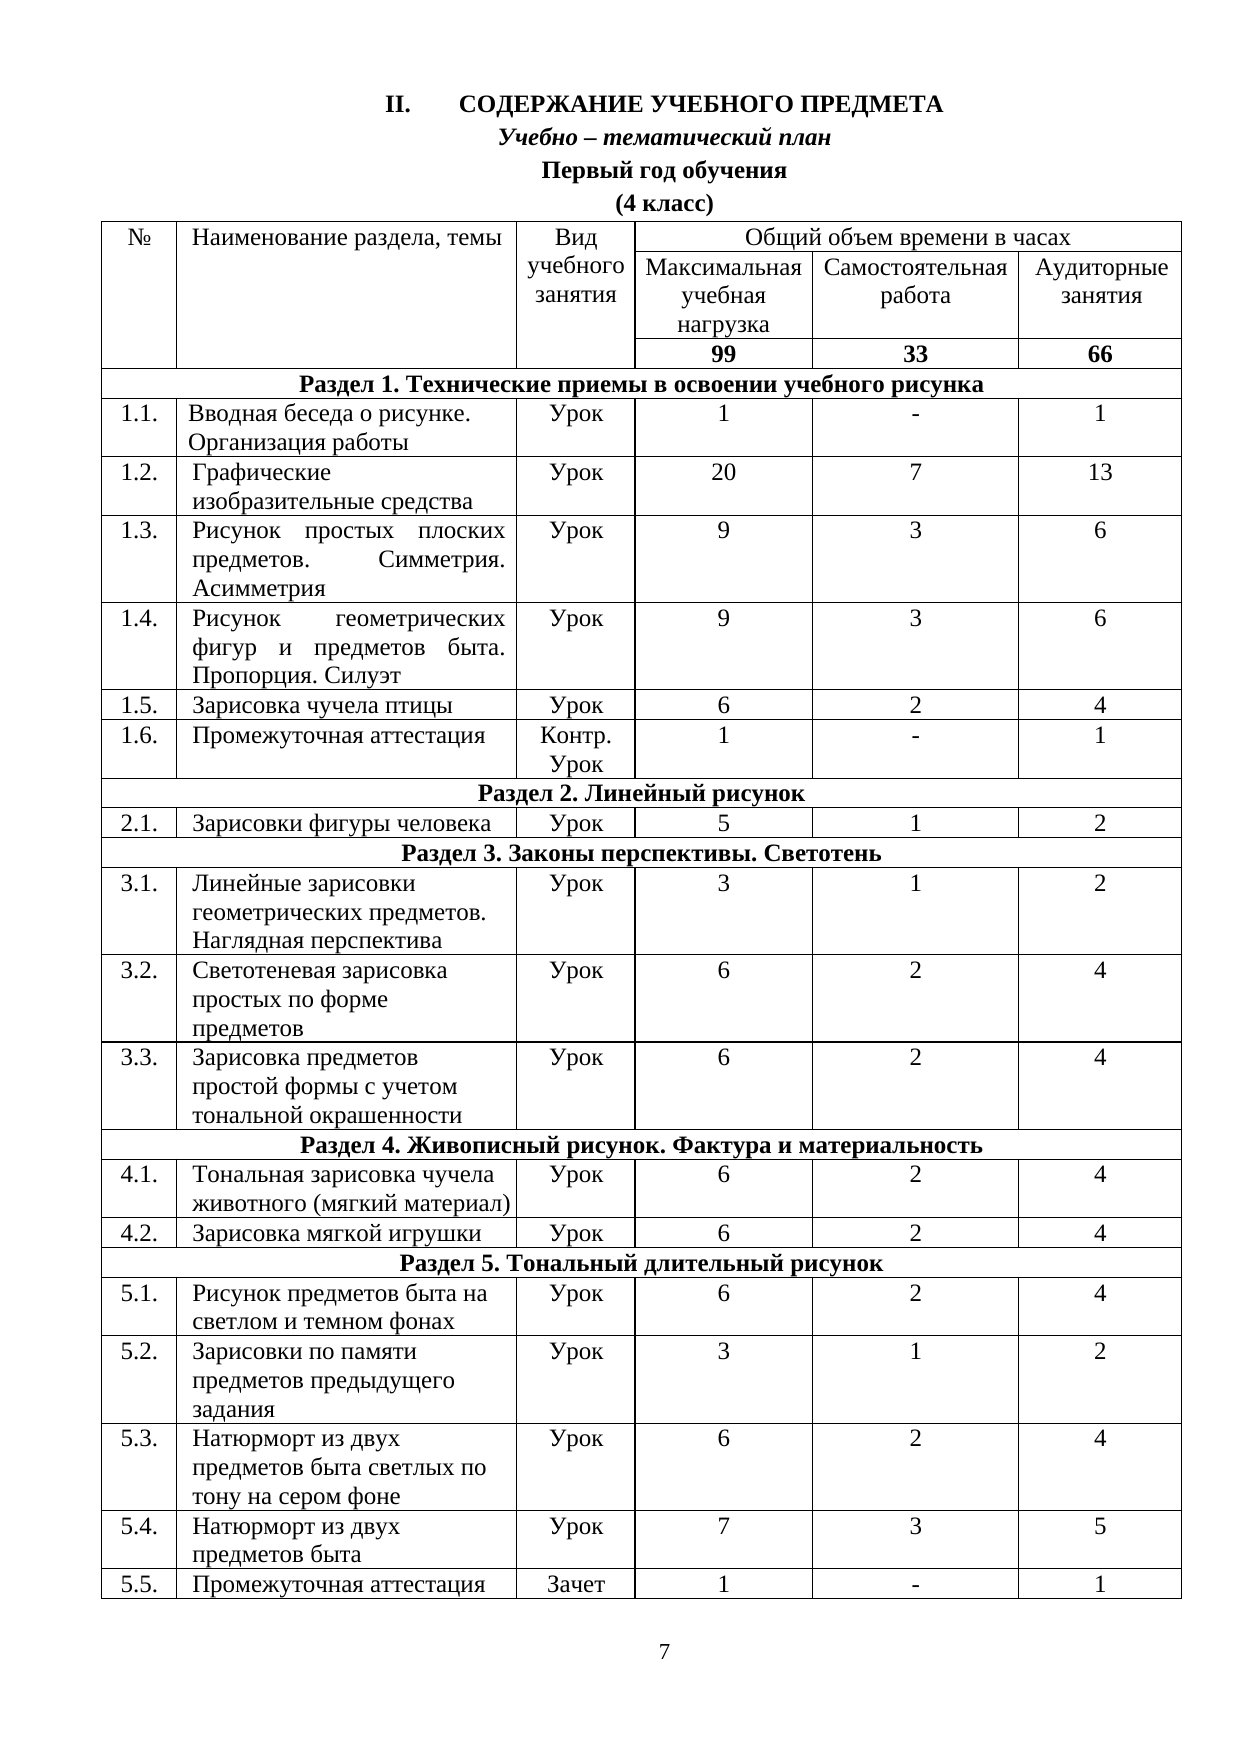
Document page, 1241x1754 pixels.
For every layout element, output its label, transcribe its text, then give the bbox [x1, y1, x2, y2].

table_cell 4 [1019, 1278, 1181, 1335]
table_cell 1.3. [102, 516, 176, 602]
table_cell 1 [636, 399, 812, 456]
table_cell 13 [1019, 457, 1181, 514]
table_cell Зачет [517, 1569, 634, 1598]
table_cell Урок [517, 868, 634, 954]
table_cell Урок [517, 955, 634, 1041]
table_cell Контр. Урок [517, 720, 634, 777]
table_cell 6 [1019, 516, 1181, 602]
table_cell Зарисовка чучела птицы [177, 690, 516, 719]
table_header Общий объем времени в часах [636, 222, 1181, 251]
table_cell Урок [517, 1043, 634, 1129]
table_cell Урок [517, 603, 634, 689]
table_cell 4 [1019, 1043, 1181, 1129]
table_cell 1 [813, 1336, 1018, 1422]
table_cell 4 [1019, 1160, 1181, 1217]
table_cell Раздел 5. Тональный длительный рисунок [102, 1248, 1181, 1277]
table_cell Урок [517, 1336, 634, 1422]
table_cell 66 [1019, 339, 1181, 368]
table_cell 5.2. [102, 1336, 176, 1422]
table_cell 2 [813, 1278, 1018, 1335]
table_cell - [813, 1569, 1018, 1598]
text II. СОДЕРЖАНИЕ УЧЕБНОГО ПРЕДМЕТА [177, 89, 1152, 117]
table_cell 2 [1019, 1336, 1181, 1422]
table_cell 6 [636, 955, 812, 1041]
table_cell Урок [517, 1511, 634, 1568]
table_cell Урок [517, 690, 634, 719]
table_cell 7 [813, 457, 1018, 514]
table_cell 6 [636, 1160, 812, 1217]
table_cell 2 [813, 1218, 1018, 1247]
table_cell Промежуточная аттестация [177, 1569, 516, 1598]
table_cell 1 [1019, 399, 1181, 456]
table_cell Раздел 4. Живописный рисунок. Фактура и материальность [102, 1130, 1181, 1158]
table_cell Урок [517, 399, 634, 456]
table_cell Зарисовка мягкой игрушки [177, 1218, 516, 1247]
table_cell 3.2. [102, 955, 176, 1041]
table_cell 7 [636, 1511, 812, 1568]
table_cell Натюрморт из двух предметов быта светлых по тону на сером фоне [177, 1424, 516, 1510]
table_cell 99 [636, 339, 812, 368]
table_cell 2 [813, 955, 1018, 1041]
table_cell 2 [813, 690, 1018, 719]
text Первый год обучения [177, 155, 1152, 183]
table_cell 33 [813, 339, 1018, 368]
table_cell Промежуточная аттестация [177, 720, 516, 777]
table_cell 4 [1019, 690, 1181, 719]
table_cell Натюрморт из двух предметов быта [177, 1511, 516, 1568]
table_cell 3.1. [102, 868, 176, 954]
table_cell 6 [636, 690, 812, 719]
table_cell Зарисовки по памяти предметов предыдущего задания [177, 1336, 516, 1422]
table_cell - [813, 720, 1018, 777]
text (4 класс) [177, 188, 1152, 216]
table_cell Зарисовка предметов простой формы с учетом тональной окрашенности [177, 1043, 516, 1129]
table_cell Аудиторные занятия [1019, 252, 1181, 338]
table_cell Раздел 3. Законы перспективы. Светотень [102, 838, 1181, 867]
table_cell Рисунок геометрических фигур и предметов быта. Пропорция. Силуэт [177, 603, 516, 689]
table_cell 3 [636, 1336, 812, 1422]
table_cell 1 [1019, 1569, 1181, 1598]
table_header Наименование раздела, темы [177, 222, 516, 368]
table_cell Урок [517, 1160, 634, 1217]
table_cell 1.1. [102, 399, 176, 456]
table_cell Тональная зарисовка чучела животного (мягкий материал) [177, 1160, 516, 1217]
table_cell Урок [517, 457, 634, 514]
table_cell Раздел 2. Линейный рисунок [102, 779, 1181, 807]
table_cell 2 [813, 1424, 1018, 1510]
table_cell Максимальная учебная нагрузка [636, 252, 812, 338]
table_cell 1.4. [102, 603, 176, 689]
table_cell Урок [517, 808, 634, 837]
table_cell Линейные зарисовки геометрических предметов. Наглядная перспектива [177, 868, 516, 954]
table_cell 6 [636, 1043, 812, 1129]
table_cell 1.5. [102, 690, 176, 719]
table_cell 1 [636, 720, 812, 777]
table_cell 5.5. [102, 1569, 176, 1598]
table_cell Урок [517, 1424, 634, 1510]
table_cell Рисунок предметов быта на светлом и темном фонах [177, 1278, 516, 1335]
table_cell Самостоятельная работа [813, 252, 1018, 338]
table_cell 2 [813, 1043, 1018, 1129]
table_cell Зарисовки фигуры человека [177, 808, 516, 837]
table_cell 3 [636, 868, 812, 954]
table_cell 4.2. [102, 1218, 176, 1247]
table_cell 3 [813, 1511, 1018, 1568]
table_cell 1 [813, 808, 1018, 837]
table_cell 9 [636, 516, 812, 602]
table_cell Рисунок простых плоских предметов. Симметрия. Асимметрия [177, 516, 516, 602]
text Учебно – тематический план [177, 122, 1152, 150]
table_cell Урок [517, 1278, 634, 1335]
table_cell 2.1. [102, 808, 176, 837]
table_cell Вводная беседа о рисунке. Организация работы [177, 399, 516, 456]
table_header № [102, 222, 176, 368]
table_cell 1 [1019, 720, 1181, 777]
table_cell Урок [517, 1218, 634, 1247]
table_header Вид учебного занятия [517, 222, 634, 368]
table_cell 2 [1019, 808, 1181, 837]
table_cell 6 [636, 1424, 812, 1510]
table_cell 2 [1019, 868, 1181, 954]
table_cell 1.2. [102, 457, 176, 514]
table_cell 2 [813, 1160, 1018, 1217]
table_cell 5 [636, 808, 812, 837]
table_cell Урок [517, 516, 634, 602]
table_cell - [813, 399, 1018, 456]
table_cell 6 [1019, 603, 1181, 689]
table_cell 3 [813, 516, 1018, 602]
table_cell 5.3. [102, 1424, 176, 1510]
table_cell 4 [1019, 955, 1181, 1041]
table_cell 4 [1019, 1424, 1181, 1510]
table_cell Раздел 1. Технические приемы в освоении учебного рисунка [102, 369, 1181, 397]
table_cell 3 [813, 603, 1018, 689]
table_cell 4.1. [102, 1160, 176, 1217]
table_cell 5 [1019, 1511, 1181, 1568]
table_cell 1.6. [102, 720, 176, 777]
table_cell 9 [636, 603, 812, 689]
table_cell 4 [1019, 1218, 1181, 1247]
table_cell 5.4. [102, 1511, 176, 1568]
table_cell Графические изобразительные средства [177, 457, 516, 514]
table_cell 6 [636, 1278, 812, 1335]
table_cell 1 [636, 1569, 812, 1598]
table_cell 5.1. [102, 1278, 176, 1335]
table_cell 20 [636, 457, 812, 514]
table_cell 6 [636, 1218, 812, 1247]
table_cell Светотеневая зарисовка простых по форме предметов [177, 955, 516, 1041]
table_cell 1 [813, 868, 1018, 954]
table_cell 3.3. [102, 1043, 176, 1129]
